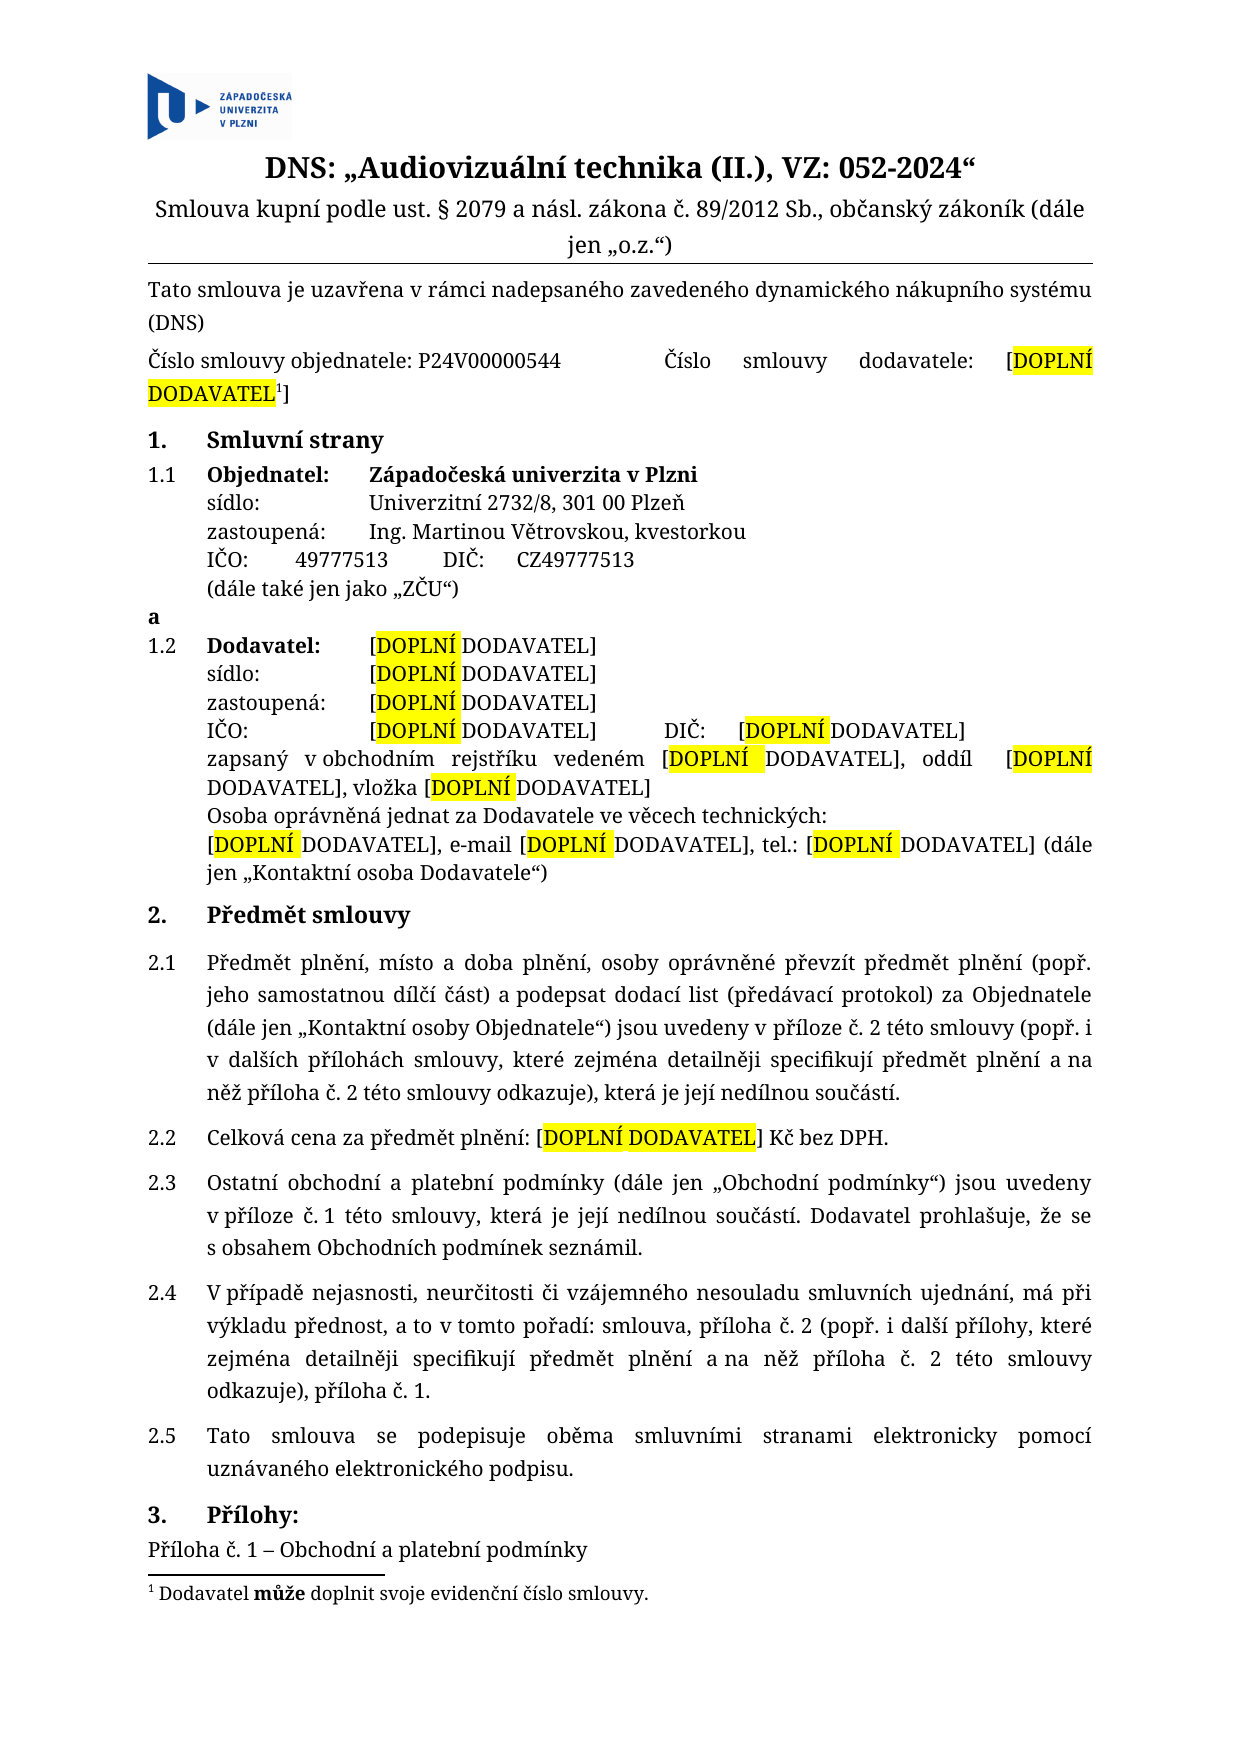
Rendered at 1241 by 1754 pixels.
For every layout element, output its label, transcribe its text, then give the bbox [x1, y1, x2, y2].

text DNS: „Audiovizuální technika (II.), VZ: 052-2024“ [148, 148, 1093, 187]
text IČO: [DOPLNÍ DODAVATEL] DIČ: [DOPLNÍ DODAVATEL] [207, 716, 376, 744]
list Předmět smlouvy [148, 899, 1093, 930]
list Celková cena za předmět plnění: [DOPLNÍ DODAVATEL] Kč bez DPH. [148, 1123, 543, 1152]
text zastoupená: [DOPLNÍ DODAVATEL] [207, 688, 376, 716]
list Ostatní obchodní a platební podmínky (dále jen „Obchodní podmínky“) jsou uvedeny v příloze č. 1 této smlouvy, která je její nedílnou součástí. Dodavatel prohlašuje, že se s obsahem Obchodních podmínek seznámil. [148, 1168, 1093, 1262]
text sídlo: [DOPLNÍ DODAVATEL] [207, 659, 376, 688]
text Číslo smlouvy objednatele: P24V00000544 Číslo smlouvy dodavatele: [DOPLNÍ DODAVATEL] [148, 346, 1093, 407]
text Osoba oprávněná jednat za Dodavatele ve věcech technických: [207, 801, 1093, 830]
text IČO: 49777513 DIČ: CZ49777513 [207, 545, 1093, 574]
text IČO: [DOPLNÍ DODAVATEL] DIČ: [DOPLNÍ DODAVATEL] [461, 716, 745, 744]
list Přílohy: [148, 1499, 1093, 1530]
list Tato smlouva se podepisuje oběma smluvními stranami elektronicky pomocí uznávaného elektronického podpisu. [148, 1421, 1093, 1482]
text (dále také jen jako „ZČU“) [207, 574, 1093, 602]
text zastoupená: [DOPLNÍ DODAVATEL] [461, 688, 1093, 716]
list Objednatel: Západočeská univerzita v Plzni [148, 460, 1093, 488]
text IČO: [DOPLNÍ DODAVATEL] DIČ: [DOPLNÍ DODAVATEL] [830, 716, 1093, 744]
text Tato smlouva je uzavřena v rámci nadepsaného zavedeného dynamického nákupního systému (DNS) [148, 275, 1093, 336]
text Smlouva kupní podle ust. § 2079 a násl. zákona č. 89/2012 Sb., občanský zákoník (dále jen „o.z.“) [148, 193, 1093, 263]
text sídlo: Univerzitní 2732/8, 301 00 Plzeň [207, 488, 1093, 517]
text Příloha č. 1 – Obchodní a platební podmínky [148, 1535, 1093, 1563]
list Dodavatel: [DOPLNÍ DODAVATEL] [461, 631, 1093, 659]
picture [147, 73, 292, 140]
list Předmět plnění, místo a doba plnění, osoby oprávněné převzít předmět plnění (popř. jeho samostatnou dílčí část) a podepsat dodací list (předávací protokol) za Objednatele (dále jen „Kontaktní osoby Objednatele“) jsou uvedeny v příloze č. 2 této smlouvy (popř. i v dalších přílohách smlouvy, které zejména detailněji specifikují předmět plnění a na něž příloha č. 2 této smlouvy odkazuje), která je její nedílnou součástí. [148, 948, 1093, 1106]
list Smluvní strany [148, 424, 1093, 455]
list Dodavatel: [DOPLNÍ DODAVATEL] [148, 631, 376, 659]
text zastoupená: Ing. Martinou Větrovskou, kvestorkou [207, 517, 1093, 545]
text [DOPLNÍ DODAVATEL], e-mail [DOPLNÍ DODAVATEL], tel.: [DOPLNÍ DODAVATEL] (dále jen „Kontaktní osoba Dodavatele“) [207, 830, 1093, 887]
text a [148, 602, 1093, 631]
text sídlo: [DOPLNÍ DODAVATEL] [461, 659, 1093, 688]
list Celková cena za předmět plnění: [DOPLNÍ DODAVATEL] Kč bez DPH. [756, 1123, 1093, 1152]
list V případě nejasnosti, neurčitosti či vzájemného nesouladu smluvních ujednání, má při výkladu přednost, a to v tomto pořadí: smlouva, příloha č. 2 (popř. i další přílohy, které zejména detailněji specifikují předmět plnění a na něž příloha č. 2 této smlouvy odkazuje), příloha č. 1. [148, 1278, 1093, 1405]
text zapsaný v obchodním rejstříku vedeném [DOPLNÍ DODAVATEL], oddíl [DOPLNÍ DODAVATEL], vložka [DOPLNÍ DODAVATEL] [207, 744, 1093, 801]
